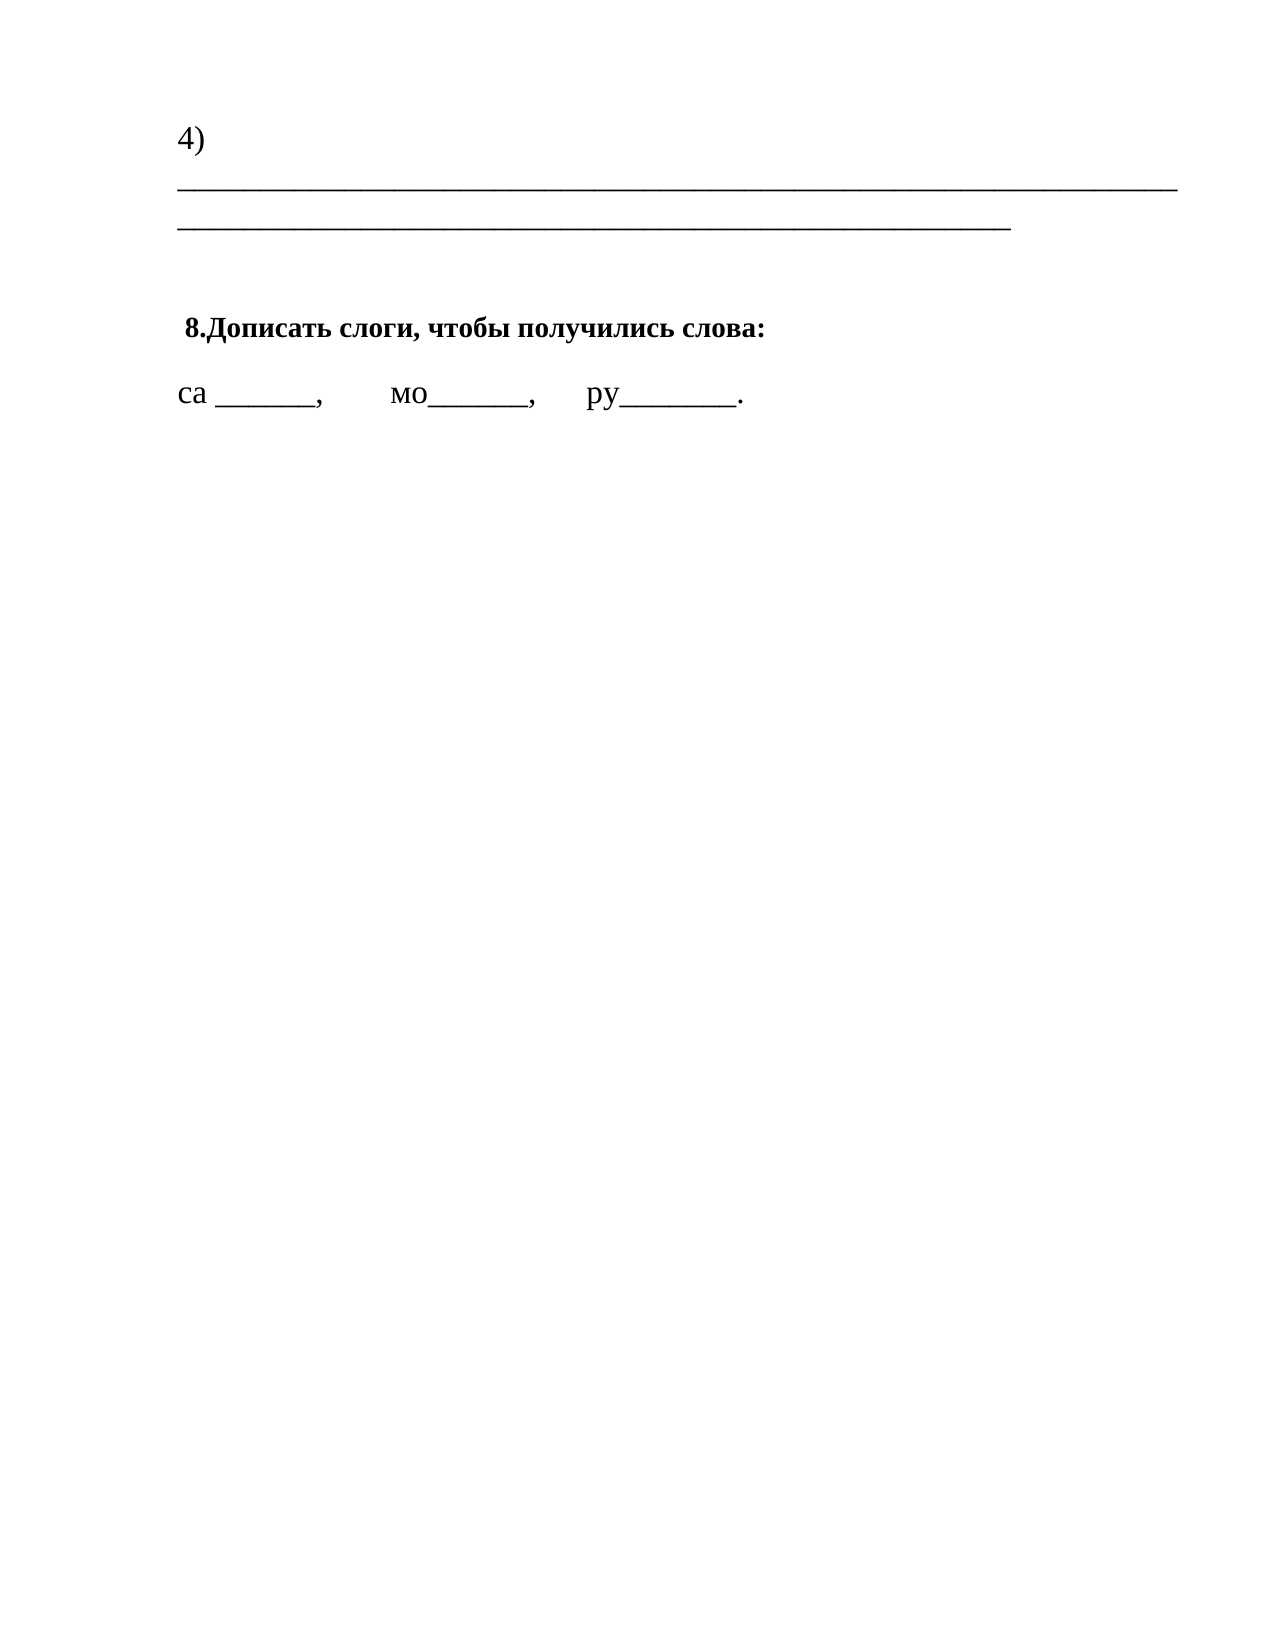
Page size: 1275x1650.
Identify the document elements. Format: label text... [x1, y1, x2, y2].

text 4) [177, 118, 1186, 156]
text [177, 156, 1186, 233]
text 8.Дописать слоги, чтобы получились слова: [177, 310, 1186, 343]
text са ______, мо______, ру_______. [177, 372, 1186, 410]
